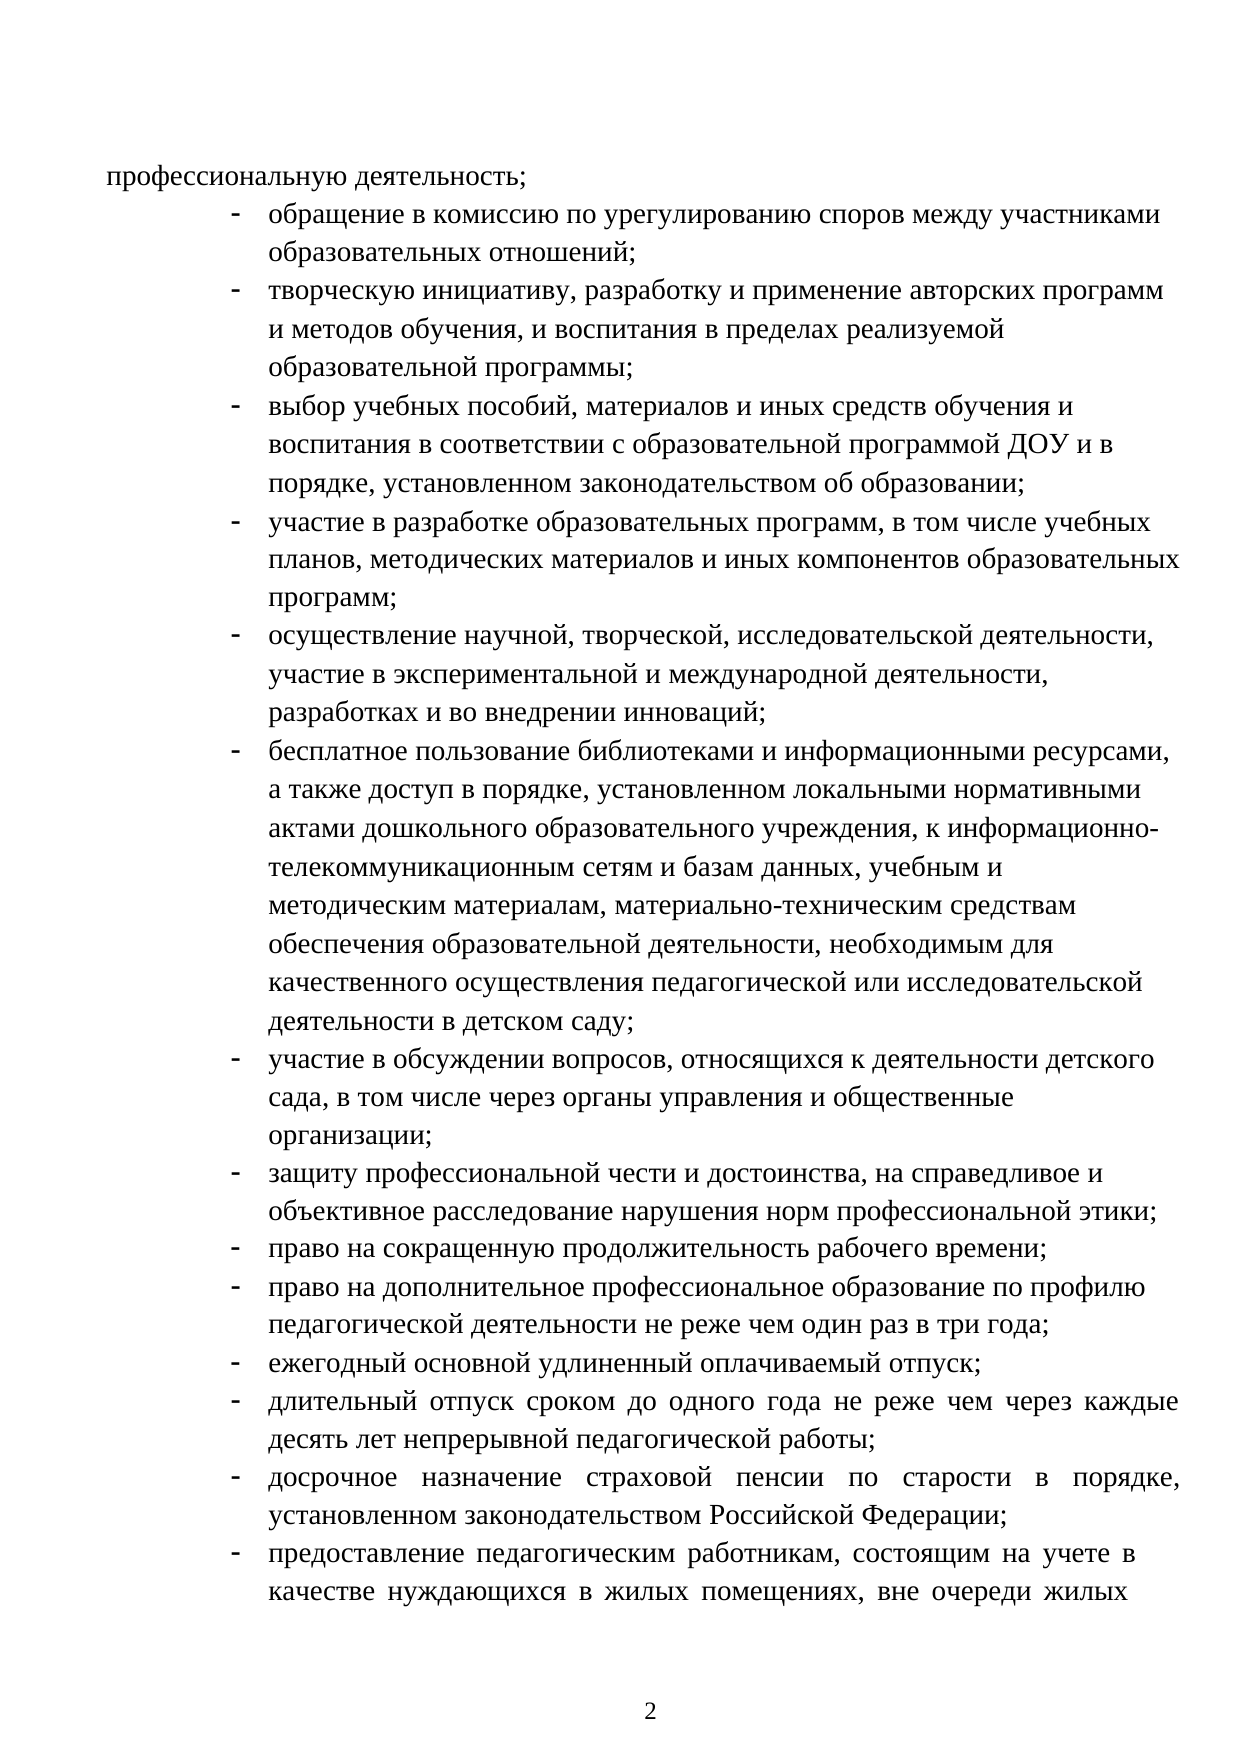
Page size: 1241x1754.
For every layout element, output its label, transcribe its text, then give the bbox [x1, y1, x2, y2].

list участие в разработке образовательных программ, в том числе учебных планов, методических материалов и иных компонентов образовательных программ; [231, 504, 1181, 613]
text профессиональную деятельность; [106, 158, 1194, 191]
list творческую инициативу, разработку и применение авторских программ и методов обучения, и воспитания в пределах реализуемой образовательной программы; [231, 272, 1182, 383]
list ежегодный основной удлиненный оплачиваемый отпуск; [230, 1345, 1194, 1378]
list право на сокращенную продолжительность рабочего времени; [230, 1231, 1194, 1264]
list бесплатное пользование библиотеками и информационными ресурсами, а также доступ в порядке, установленном локальными нормативными актами дошкольного образовательного учреждения, к информационно- телекоммуникационным сетям и базам данных, учебным и методическим материалам, материально-техническим средствам обеспечения образовательной деятельности, необходимым для качественного осуществления педагогической или исследовательской деятельности в детском саду; [231, 733, 1182, 1036]
list защиту профессиональной чести и достоинства, на справедливое и объективное расследование нарушения норм профессиональной этики; [231, 1155, 1181, 1226]
list длительный отпуск сроком до одного года не реже чем через каждые десять лет непрерывной педагогической работы; [231, 1383, 1181, 1455]
list участие в обсуждении вопросов, относящихся к деятельности детского сада, в том числе через органы управления и общественные организации; [231, 1041, 1181, 1151]
list право на дополнительное профессиональное образование по профилю педагогической деятельности не реже чем один раз в три года; [231, 1269, 1181, 1340]
list обращение в комиссию по урегулированию споров между участниками образовательных отношений; [231, 196, 1181, 268]
list предоставление педагогическим работникам, состоящим на учете в качестве нуждающихся в жилых помещениях, вне очереди жилых [231, 1535, 1181, 1607]
list осуществление научной, творческой, исследовательской деятельности, участие в экспериментальной и международной деятельности, разработках и во внедрении инноваций; [231, 617, 1181, 728]
list досрочное назначение страховой пенсии по старости в порядке, установленном законодательством Российской Федерации; [231, 1459, 1181, 1531]
list выбор учебных пособий, материалов и иных средств обучения и воспитания в соответствии с образовательной программой ДОУ и в порядке, установленном законодательством об образовании; [231, 388, 1181, 499]
